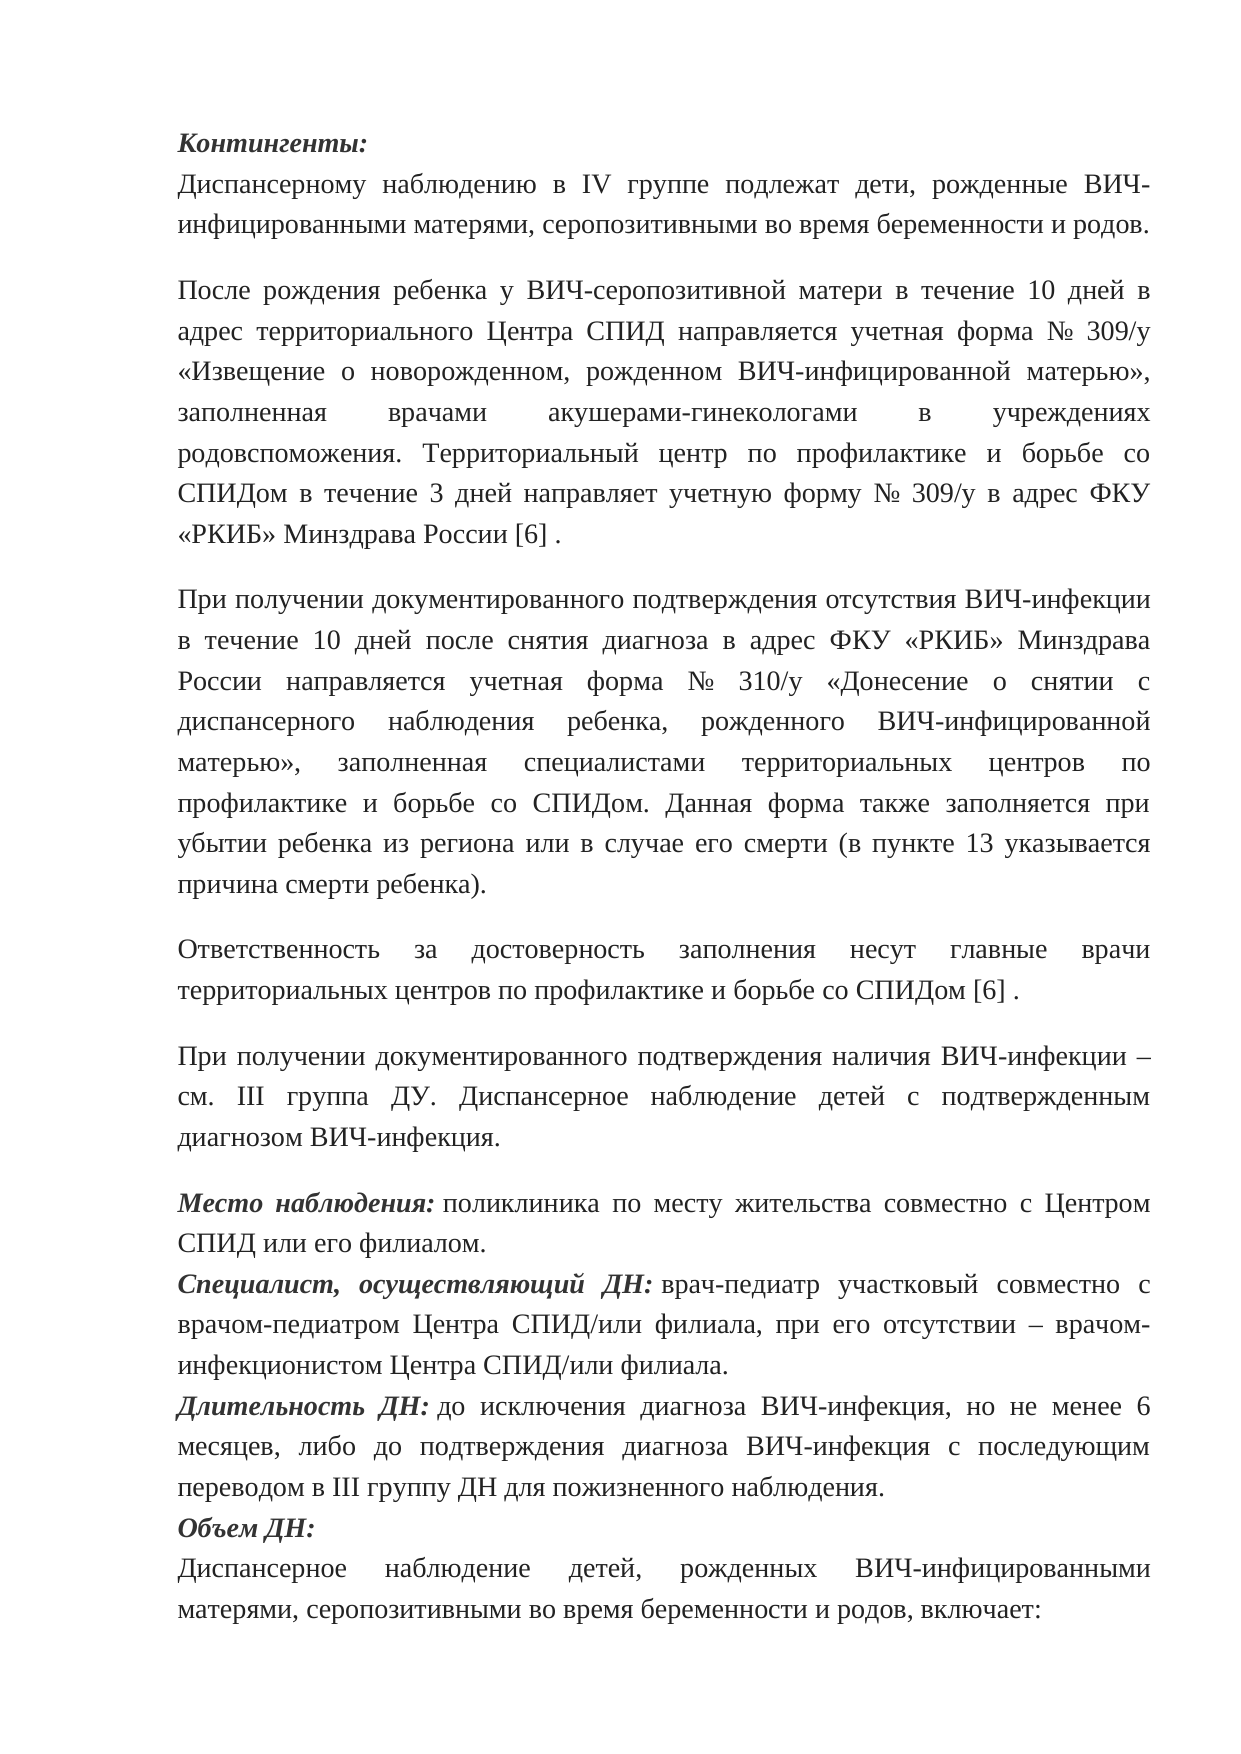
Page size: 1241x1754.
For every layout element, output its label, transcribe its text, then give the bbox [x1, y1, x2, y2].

text Контингенты: [177, 118, 1152, 159]
text Ответственность за достоверность заполнения несут главные врачи территориальных центров по профилактике и борьбе со СПИДом [6] . [177, 924, 1152, 1006]
text Место наблюдения: поликлиника по месту жительства совместно с Центром СПИД или его филиалом. [177, 1177, 1152, 1259]
text Длительность ДН: до исключения диагноза ВИЧ-инфекция, но не менее 6 месяцев, либо до подтверждения диагноза ВИЧ-инфекция с последующим переводом в III группу ДН для пожизненного наблюдения. [177, 1381, 1152, 1502]
text Диспансерному наблюдению в IV группе подлежат дети, рожденные ВИЧ-инфицированными матерями, серопозитивными во время беременности и родов. [177, 159, 1152, 240]
text При получении документированного подтверждения наличия ВИЧ-инфекции – см. III группа ДУ. Диспансерное наблюдение детей с подтвержденным диагнозом ВИЧ-инфекция. [177, 1031, 1152, 1152]
text Специалист, осуществляющий ДН: врач-педиатр участковый совместно с врачом-педиатром Центра СПИД/или филиала, при его отсутствии – врачом-инфекционистом Центра СПИД/или филиала. [177, 1259, 1152, 1381]
text После рождения ребенка у ВИЧ-серопозитивной матери в течение 10 дней в адрес территориального Центра СПИД направляется учетная форма № 309/у «Извещение о новорожденном, рожденном ВИЧ-инфицированной матерью», заполненная врачами акушерами-гинекологами в учреждениях родовспоможения. Территориальный центр по профилактике и борьбе со СПИДом в течение 3 дней направляет учетную форму № 309/у в адрес ФКУ «РКИБ» Минздрава России [6] . [177, 265, 1152, 549]
text При получении документированного подтверждения отсутствия ВИЧ-инфекции в течение 10 дней после снятия диагноза в адрес ФКУ «РКИБ» Минздрава России направляется учетная форма № 310/у «Донесение о снятии с диспансерного наблюдения ребенка, рожденного ВИЧ-инфицированной матерью», заполненная специалистами территориальных центров по профилактике и борьбе со СПИДом. Данная форма также заполняется при убытии ребенка из региона или в случае его смерти (в пункте 13 указывается причина смерти ребенка). [177, 574, 1152, 899]
text Диспансерное наблюдение детей, рожденных ВИЧ-инфицированными матерями, серопозитивными во время беременности и родов, включает: [177, 1543, 1152, 1624]
text Объем ДН: [177, 1502, 1152, 1543]
